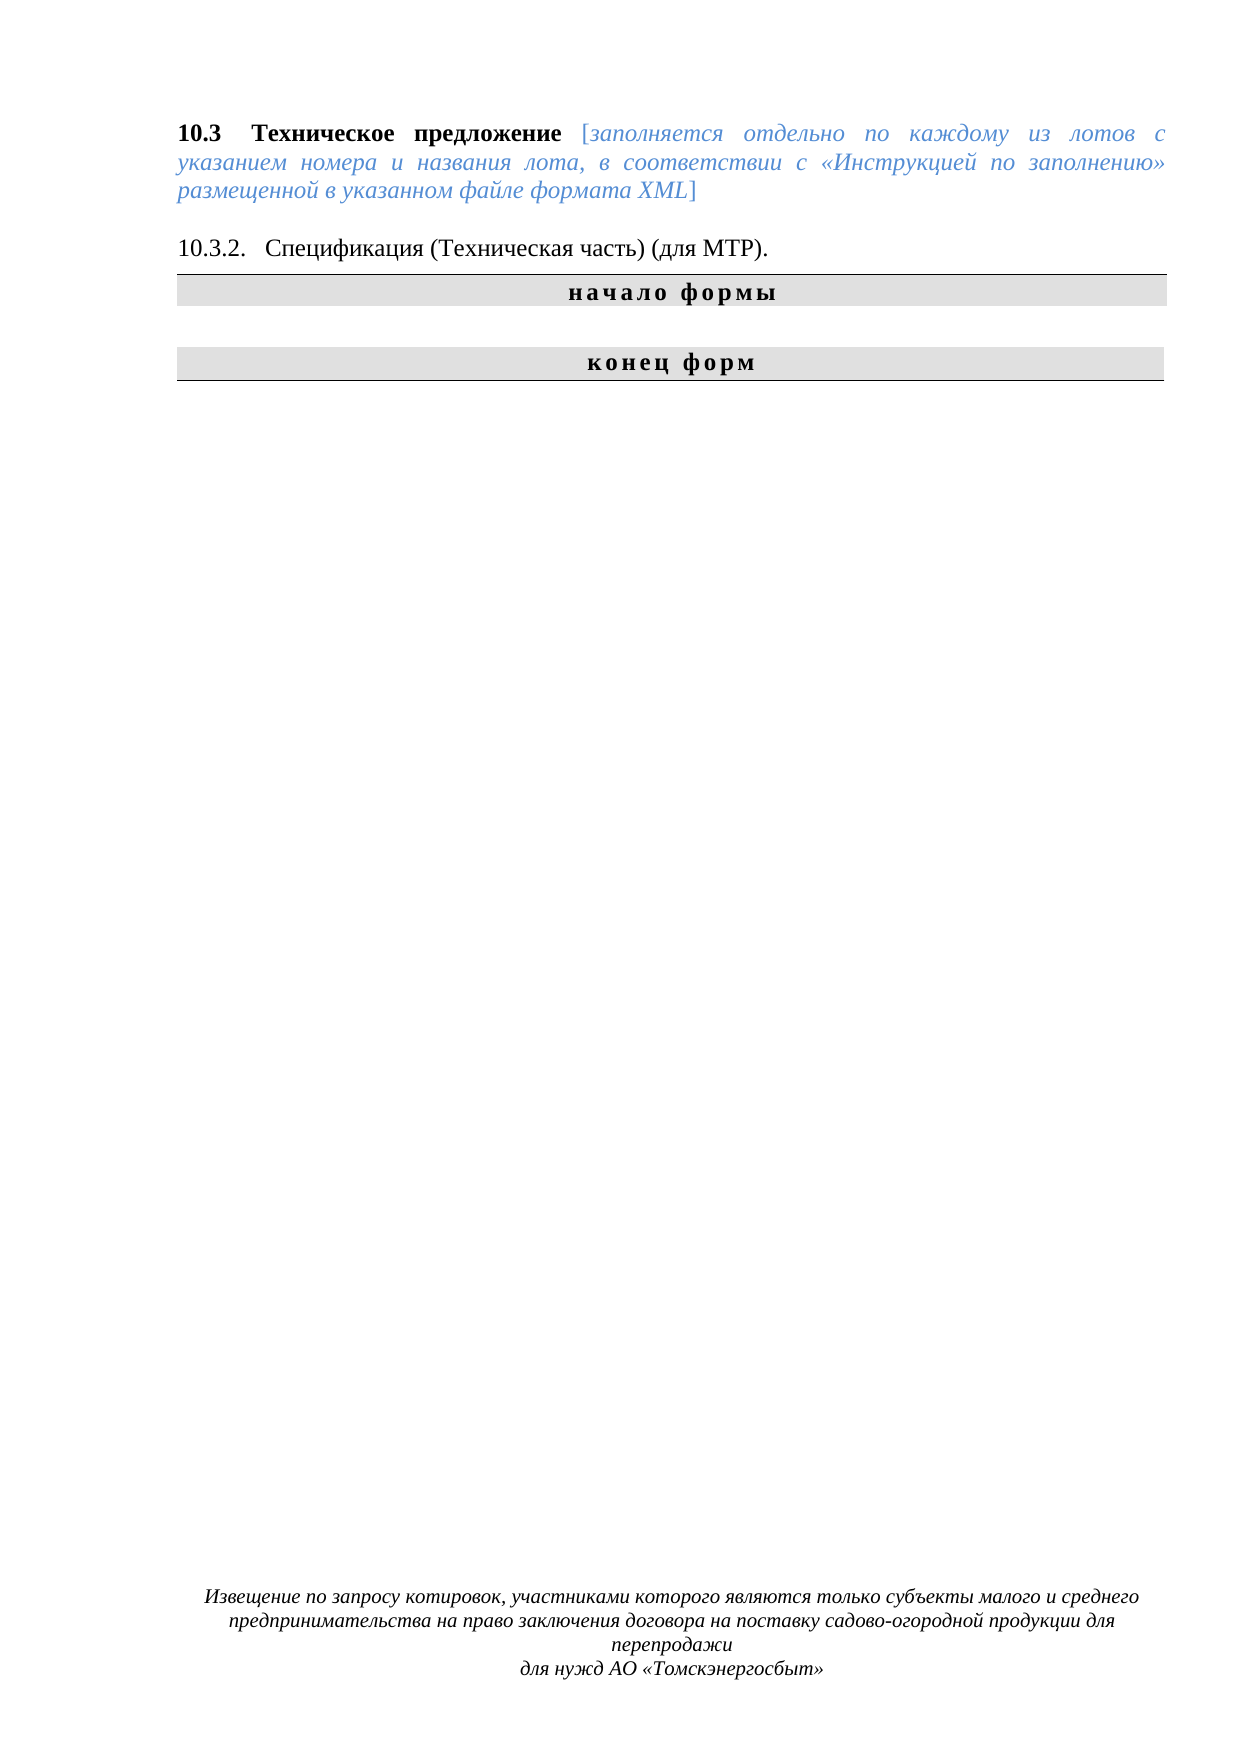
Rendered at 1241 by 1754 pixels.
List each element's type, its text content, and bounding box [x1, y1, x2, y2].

text конец форм [177, 347, 1164, 380]
list Техническое предложение [заполняется отдельно по каждому из лотов с указанием номера и названия лота, в соответствии с «Инструкцией по заполнению» размещенной в указанном файле формата XML] [177, 118, 1167, 204]
text начало формы [177, 275, 1167, 306]
list Спецификация (Техническая часть) (для МТР). [177, 233, 1167, 262]
